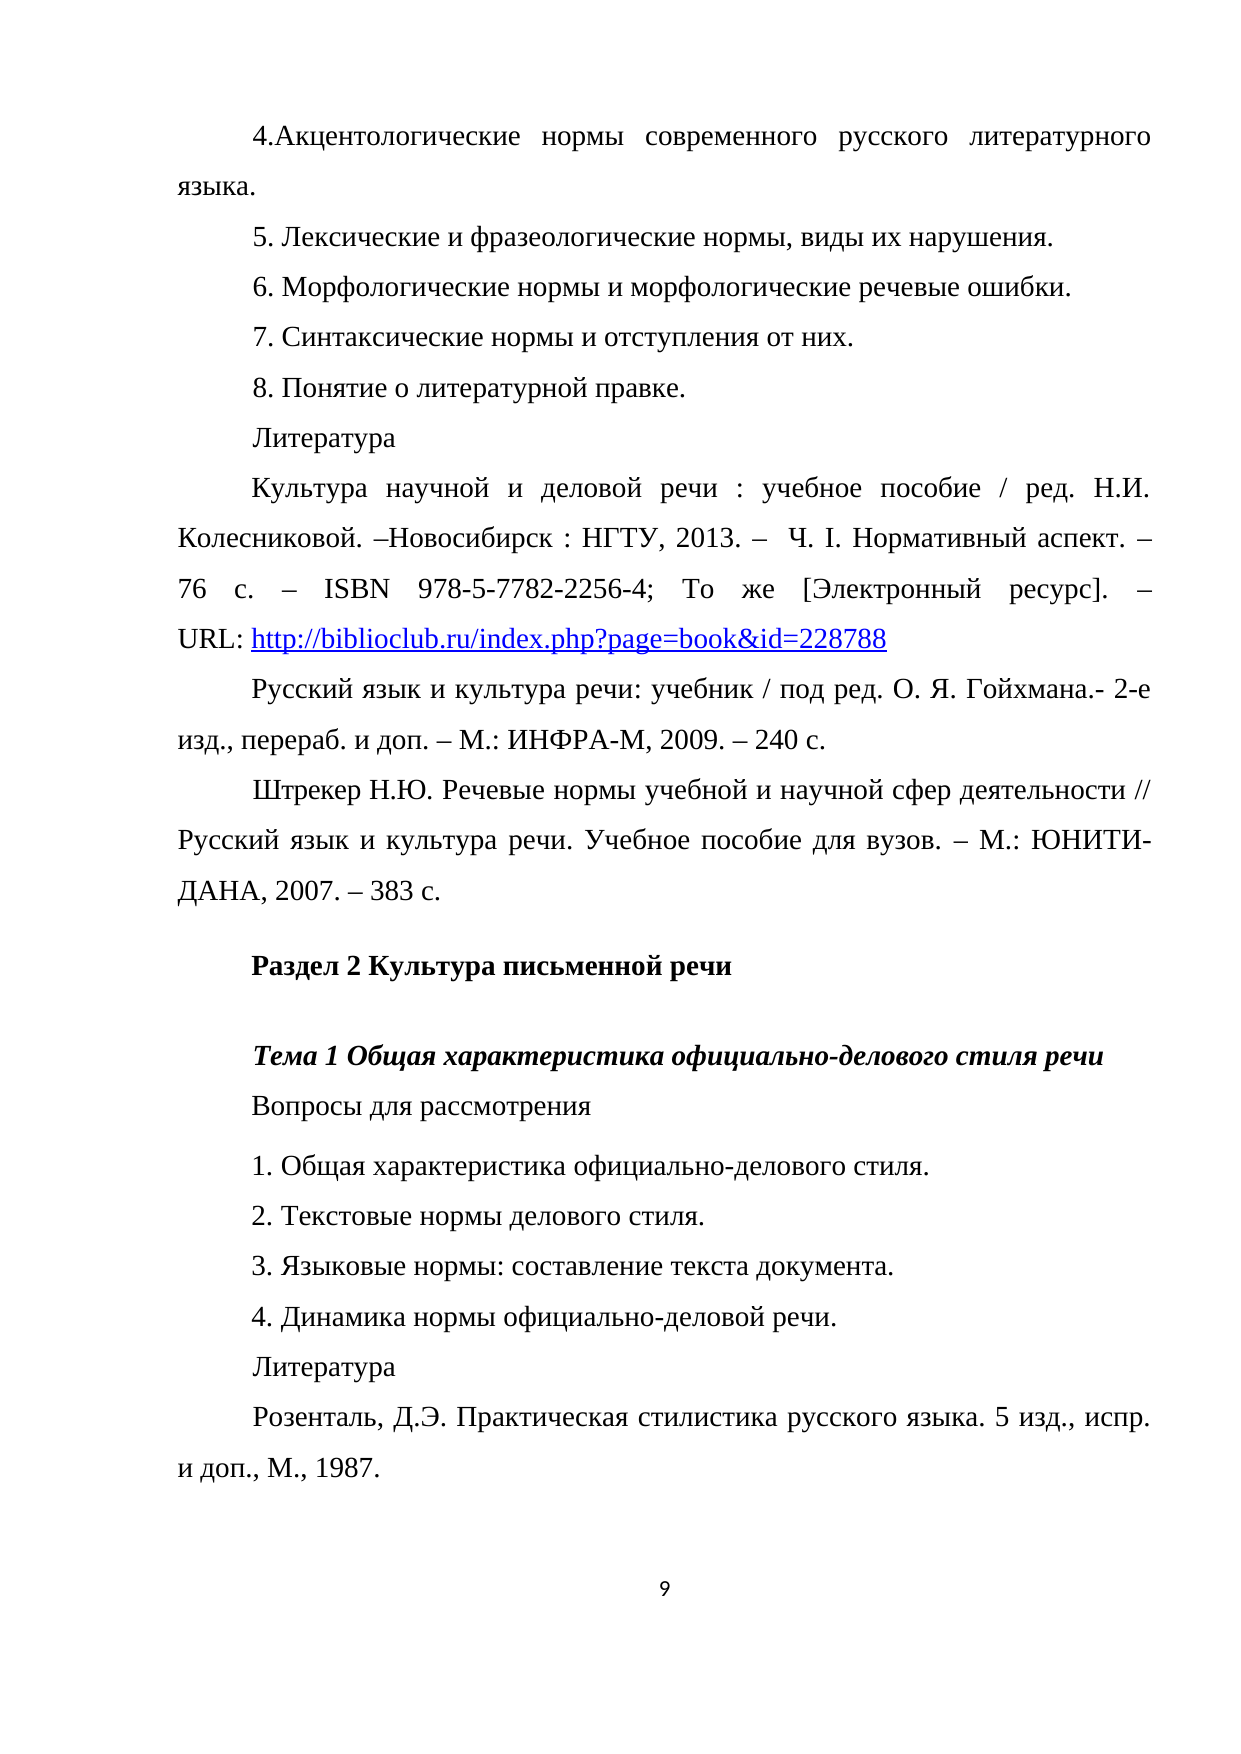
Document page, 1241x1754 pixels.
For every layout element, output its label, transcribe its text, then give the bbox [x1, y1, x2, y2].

text 6. Морфологические нормы и морфологические речевые ошибки. [177, 269, 1152, 303]
text Тема 1 Общая характеристика официально-делового стиля речи [177, 1038, 1152, 1072]
text 4.Акцентологические нормы современного русского литературного языка. [177, 118, 1152, 202]
list Общая характеристика официально-делового стиля. [177, 1148, 1152, 1181]
text Вопросы для рассмотрения [177, 1088, 1152, 1122]
text 5. Лексические и фразеологические нормы, виды их нарушения. [177, 219, 1152, 252]
text Литература [177, 420, 1152, 453]
text Русский язык и культура речи: учебник / под ред. О. Я. Гойхмана.- 2-е изд., перераб. и доп. – М.: ИНФРА-М, 2009. – 240 с. [177, 672, 1152, 755]
text Литература [177, 1349, 1152, 1383]
text 7. Синтаксические нормы и отступления от них. [177, 319, 1152, 353]
text Розенталь, Д.Э. Практическая стилистика русского языка. 5 изд., испр. и доп., М., 1987. [177, 1399, 1152, 1483]
text 8. Понятие о литературной правке. [177, 370, 1152, 403]
list Динамика нормы официально-деловой речи. [177, 1299, 1152, 1332]
list Текстовые нормы делового стиля. [177, 1198, 1152, 1232]
text Культура научной и деловой речи : учебное пособие / ред. Н.И. Колесниковой. –Новосибирск : НГТУ, 2013. – Ч. I. Нормативный аспект. – 76 с. – ISBN 978-5-7782-2256-4; То же [Электронный ресурс]. – URL: http://biblioclub.ru/index.php?page=book&id=228788 [177, 470, 1152, 655]
list Языковые нормы: составление текста документа. [177, 1248, 1152, 1282]
text Штрекер Н.Ю. Речевые нормы учебной и научной сфер деятельности // Русский язык и культура речи. Учебное пособие для вузов. – М.: ЮНИТИ-ДАНА, 2007. – 383 с. [177, 772, 1152, 841]
text Штрекер Н.Ю. Речевые нормы учебной и научной сфер деятельности // Русский язык и культура речи. Учебное пособие для вузов. – М.: ЮНИТИ-ДАНА, 2007. – 383 с. [177, 843, 1152, 906]
text Раздел 2 Культура письменной речи [198, 948, 1152, 982]
